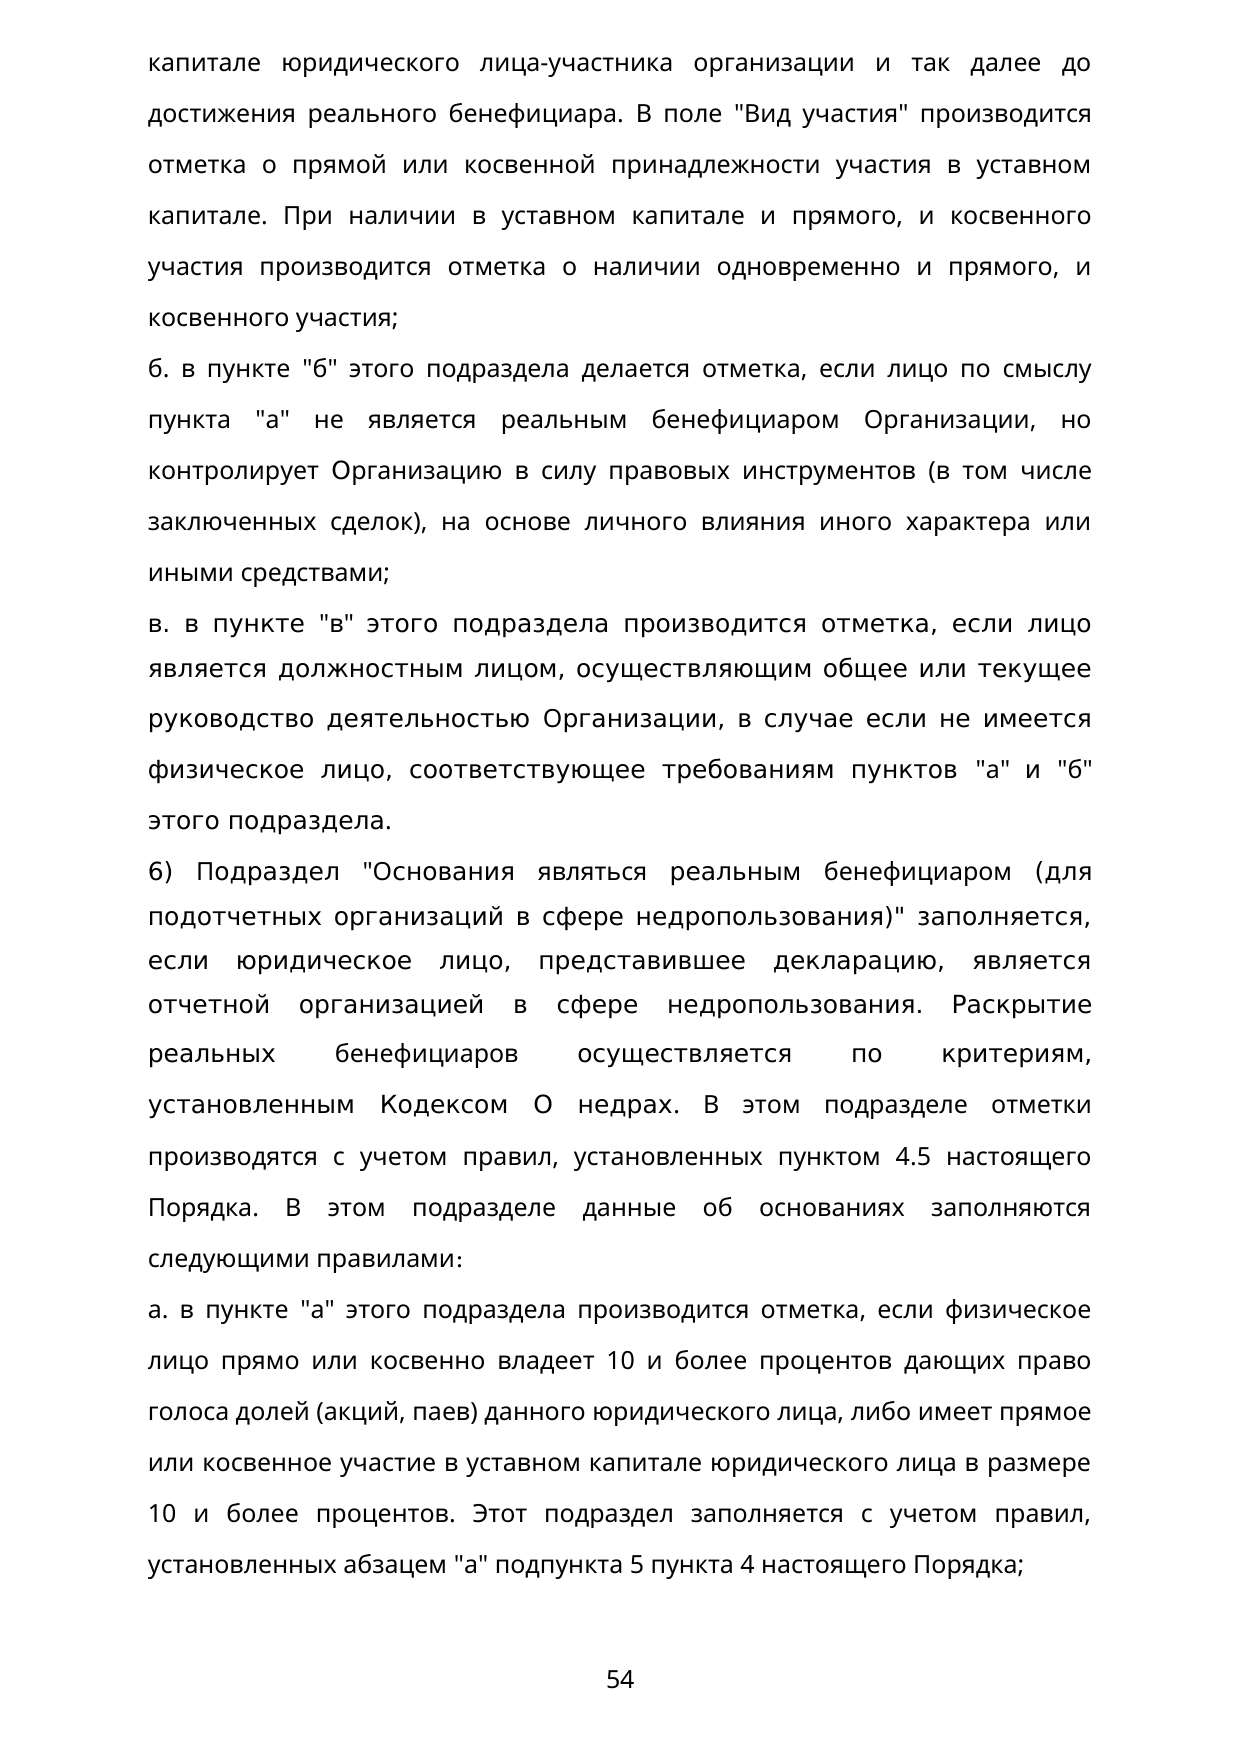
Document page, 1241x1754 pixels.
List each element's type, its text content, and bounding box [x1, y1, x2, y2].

text в. в пункте "в" этого подраздела производится отметка, если лицо является должностным лицом, осуществляющим общее или текущее руководство деятельностью Организации, в случае если не имеется физическое лицо, соответствующее требованиям пунктов "а" и "б" этого подраздела. [148, 606, 1092, 837]
text а. в пункте "а" этого подраздела производится отметка, если физическое лицо прямо или косвенно владеет 10 и более процентов дающих право голоса долей (акций, паев) данного юридического лица, либо имеет прямое или косвенное участие в уставном капитале юридического лица в размере 10 и более процентов. Этот подраздел заполняется с учетом правил, установленных абзацем "а" подпункта 5 пункта 4 настоящего Порядка; [148, 1291, 1092, 1581]
text б. в пункте "б" этого подраздела делается отметка, если лицо по смыслу пункта "а" не является реальным бенефициаром Организации, но контролирует Օрганизацию в силу правовых инструментов (в том числе заключенных сделок), на основе личного влияния иного характера или иными средствами; [148, 351, 1092, 589]
text 6) Подраздел "Основания являться реальным бенефициаром (для подотчетных организаций в сфере недропользования)" заполняется, если юридическое лицо, представившее декларацию, является отчетной организацией в сфере недропользования. Раскрытие реальных бенефициаров осуществляется по критериям, установленным Кодексом О недрах. В этом подразделе отметки производятся с учетом правил, установленных пунктом 4.5 настоящего Порядка. В этом подразделе данные об основаниях заполняются следующими правилами: [148, 854, 1092, 1274]
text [148, 44, 1092, 334]
